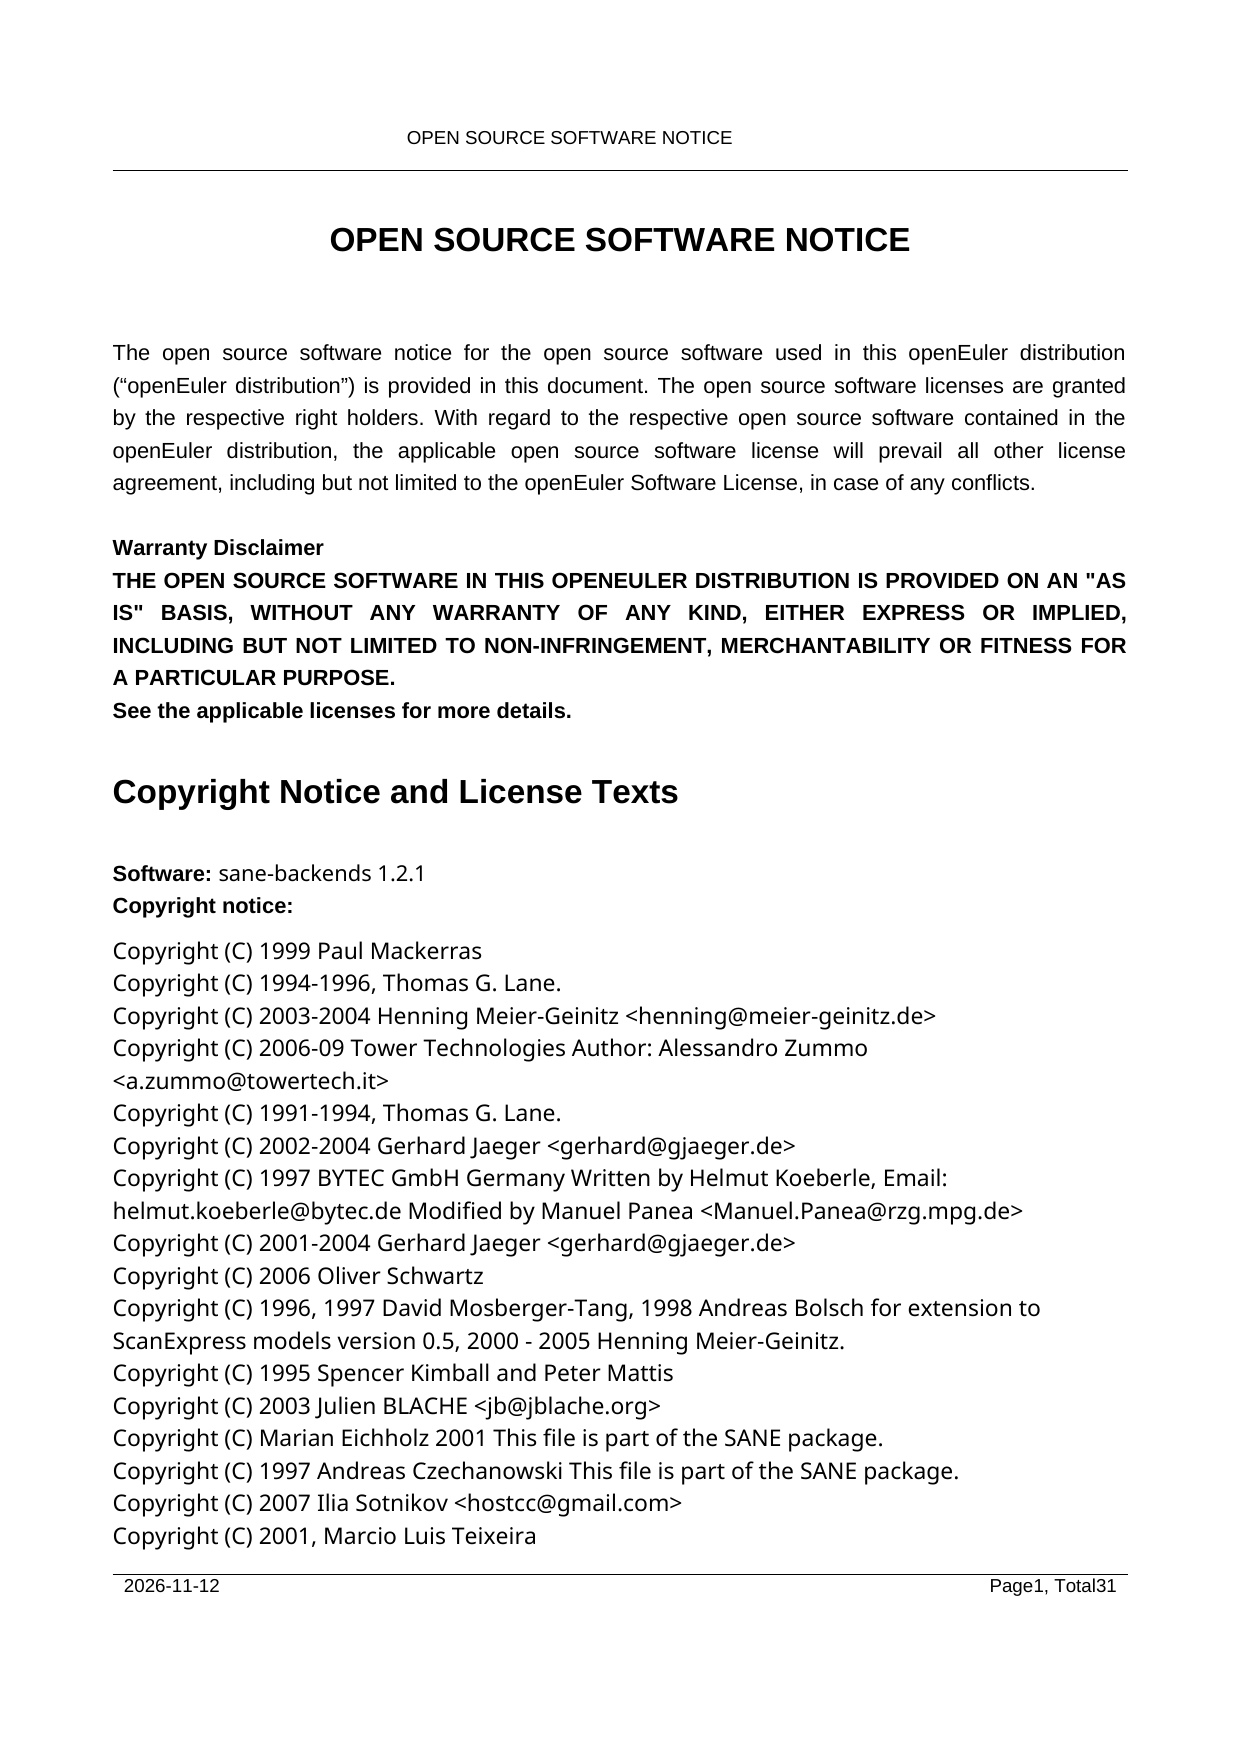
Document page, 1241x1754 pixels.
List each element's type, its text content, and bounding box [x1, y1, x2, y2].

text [112, 934, 1128, 1551]
title Software: sane-backends 1.2.1 [112, 856, 1128, 889]
text Warranty Disclaimer [112, 531, 1128, 564]
text The open source software notice for the open source software used in this openEuler distribution (“openEuler distribution”) is provided in this document. The open source software licenses are granted by the respective right holders. With regard to the respective open source software contained in the openEuler distribution, the applicable open source software license will prevail all other license agreement, including but not limited to the openEuler Software License, in case of any conflicts. [112, 336, 1128, 499]
text OPEN SOURCE SOFTWARE NOTICE [112, 206, 1128, 271]
text THE OPEN SOURCE SOFTWARE IN THIS OPENEULER DISTRIBUTION IS PROVIDED ON AN "AS IS" BASIS, WITHOUT ANY WARRANTY OF ANY KIND, EITHER EXPRESS OR IMPLIED, INCLUDING BUT NOT LIMITED TO NON-INFRINGEMENT, MERCHANTABILITY OR FITNESS FOR A PARTICULAR PURPOSE. See the applicable licenses for more details. [112, 564, 1128, 726]
text Copyright Notice and License Texts [112, 759, 1128, 824]
text Copyright notice: [112, 889, 1128, 921]
